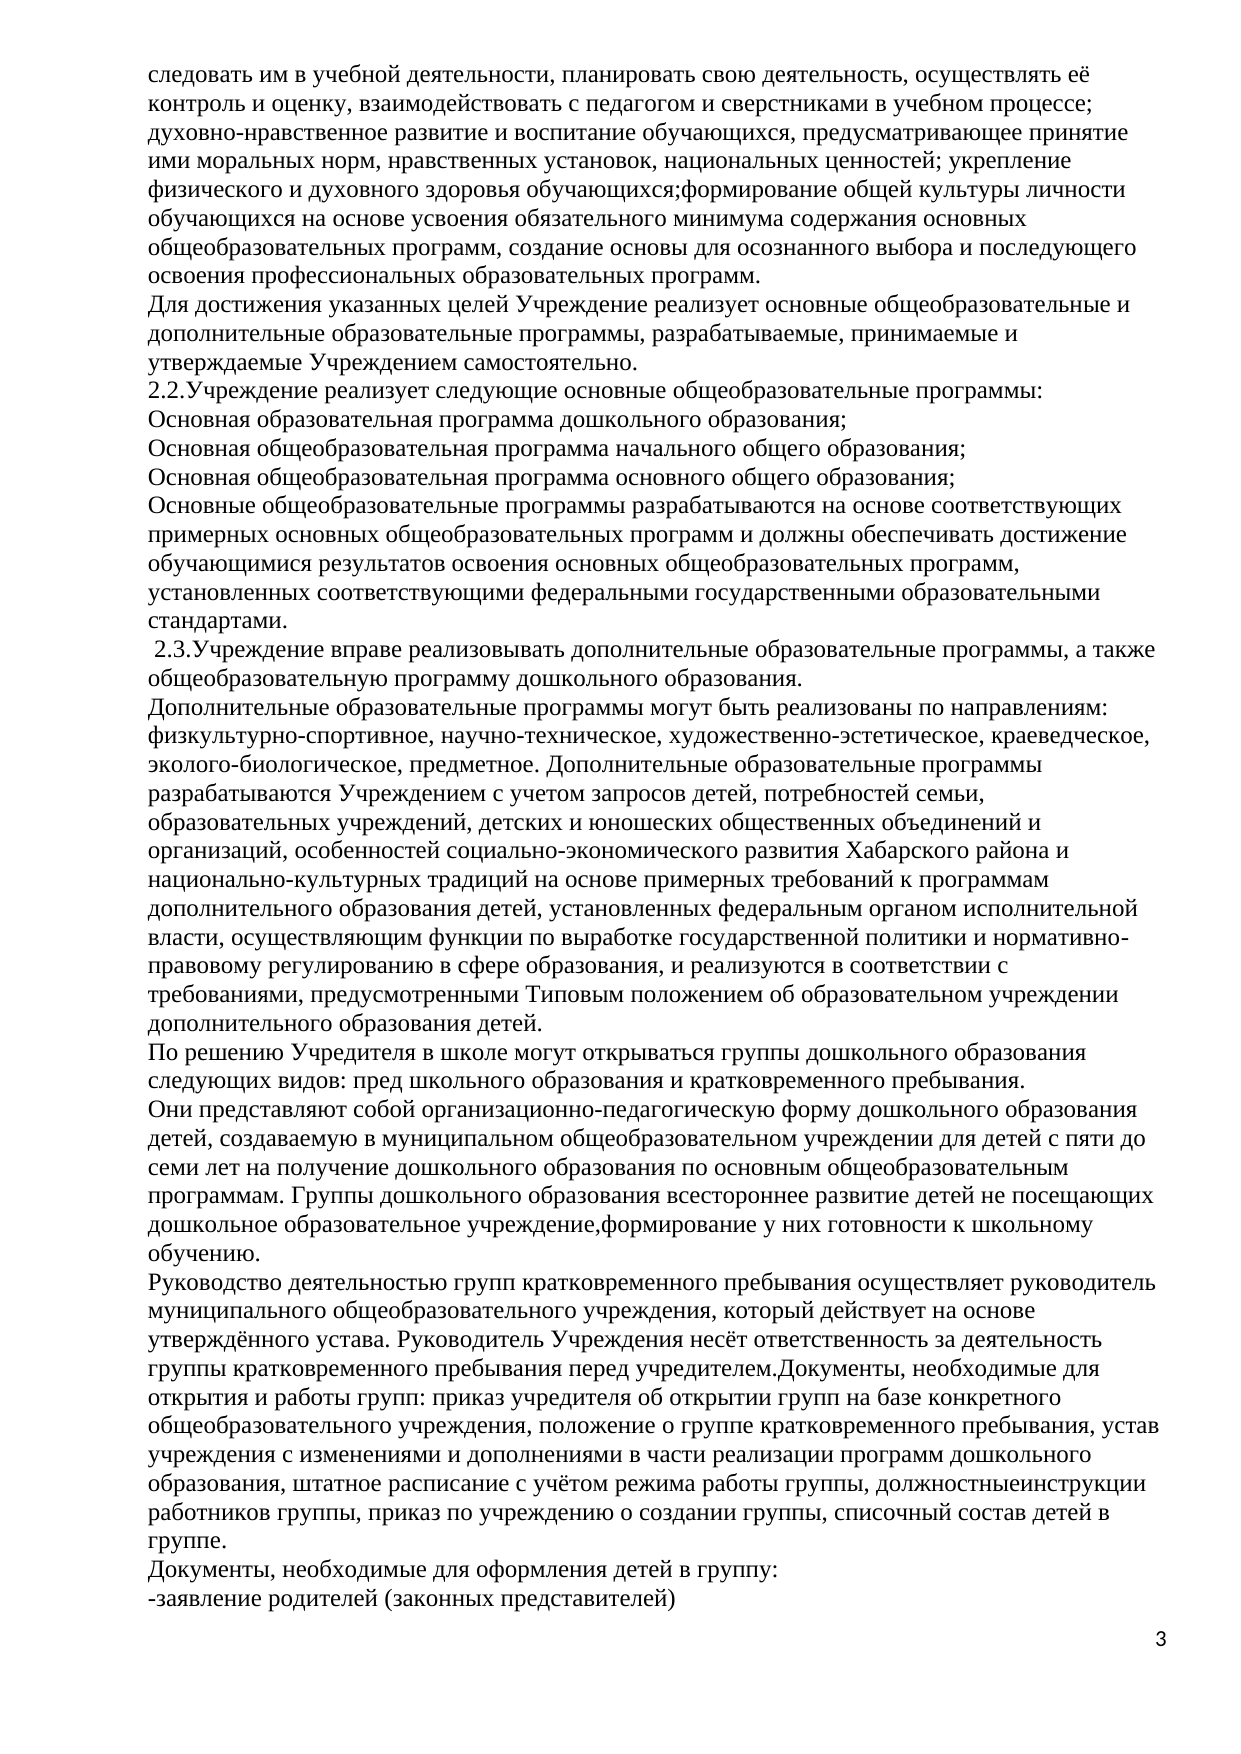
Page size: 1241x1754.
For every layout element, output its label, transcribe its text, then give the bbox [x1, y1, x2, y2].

text Дополнительные образовательные программы могут быть реализованы по направлениям: физкультурно-спортивное, научно-техническое, художественно-эстетическое, краеведческое, эколого-биологическое, предметное. Дополнительные образовательные программы разрабатываются Учреждением с учетом запросов детей, потребностей семьи, образовательных учреждений, детских и юношеских общественных объединений и организаций, особенностей социально-экономического развития Хабарского района и национально-культурных традиций на основе примерных требований к программам дополнительного образования детей, установленных федеральным органом исполнительной власти, осуществляющим функции по выработке государственной политики и нормативно-правовому регулированию в сфере образования, и реализуются в соответствии с требованиями, предусмотренными Типовым положением об образовательном учреждении дополнительного образования детей. [148, 692, 1167, 1037]
text Документы, необходимые для оформления детей в группу: [148, 1554, 1167, 1583]
text 2.2.Учреждение реализует следующие основные общеобразовательные программы: [148, 375, 1167, 404]
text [148, 59, 1167, 289]
text -заявление родителей (законных представителей) [148, 1583, 1167, 1612]
text Они представляют собой организационно-педагогическую форму дошкольного образования детей, создаваемую в муниципальном общеобразовательном учреждении для детей с пяти до семи лет на получение дошкольного образования по основным общеобразовательным программам. Группы дошкольного образования всестороннее развитие детей не посещающих дошкольное образовательное учреждение,формирование у них готовности к школьному обучению. [148, 1094, 1167, 1267]
text Основные общеобразовательные программы разрабатываются на основе соответствующих примерных основных общеобразовательных программ и должны обеспечивать достижение обучающимися результатов освоения основных общеобразовательных программ, установленных соответствующими федеральными государственными образовательными стандартами. [148, 490, 1167, 634]
text 2.3.Учреждение вправе реализовывать дополнительные образовательные программы, а также общеобразовательную программу дошкольного образования. [148, 634, 1167, 692]
text Основная общеобразовательная программа начального общего образования; [148, 433, 1167, 462]
text Руководство деятельностью групп кратковременного пребывания осуществляет руководитель муниципального общеобразовательного учреждения, который действует на основе утверждённого устава. Руководитель Учреждения несёт ответственность за деятельность группы кратковременного пребывания перед учредителем.Документы, необходимые для открытия и работы групп: приказ учредителя об открытии групп на базе конкретного общеобразовательного учреждения, положение о группе кратковременного пребывания, устав учреждения с изменениями и дополнениями в части реализации программ дошкольного образования, штатное расписание с учётом режима работы группы, должностныеинструкции работников группы, приказ по учреждению о создании группы, списочный состав детей в группе. [148, 1267, 1167, 1554]
text Основная образовательная программа дошкольного образования; [148, 404, 1167, 433]
text Для достижения указанных целей Учреждение реализует основные общеобразовательные и дополнительные образовательные программы, разрабатываемые, принимаемые и утверждаемые Учреждением самостоятельно. [148, 289, 1167, 375]
text Основная общеобразовательная программа основного общего образования; [148, 462, 1167, 490]
text По решению Учредителя в школе могут открываться группы дошкольного образования следующих видов: пред школьного образования и кратковременного пребывания. [148, 1037, 1167, 1094]
